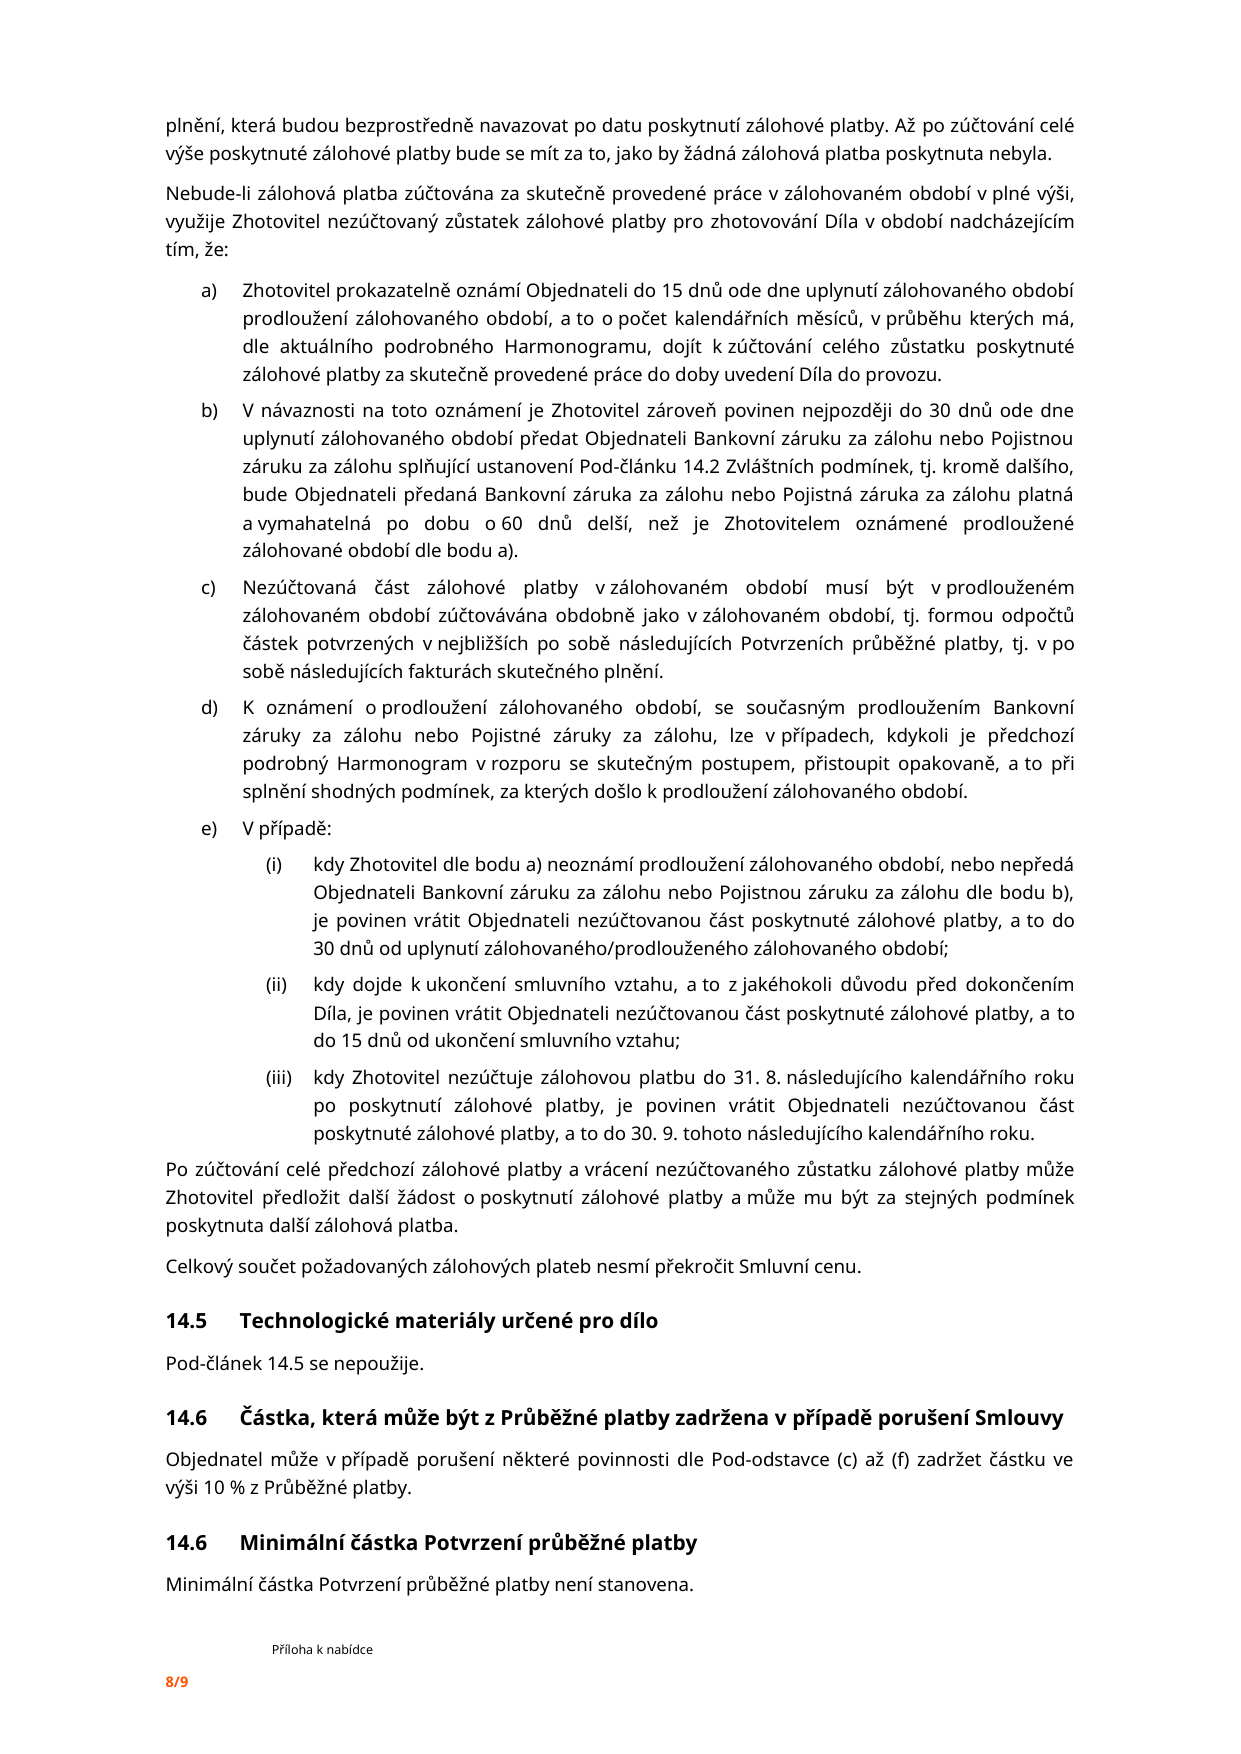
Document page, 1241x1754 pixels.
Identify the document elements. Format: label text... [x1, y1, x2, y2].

text Pod-článek 14.5 se nepoužije. [165, 1350, 1075, 1375]
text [165, 112, 1075, 166]
text K oznámení o prodloužení zálohovaného období, se současným prodloužením Bankovní záruky za zálohu nebo Pojistné záruky za zálohu, lze v případech, kdykoli je předchozí podrobný Harmonogram v rozporu se skutečným postupem, přistoupit opakovaně, a to při splnění shodných podmínek, za kterých došlo k prodloužení zálohovaného období. [201, 694, 1075, 804]
text Nebude-li zálohová platba zúčtována za skutečně provedené práce v zálohovaném období v plné výši, využije Zhotovitel nezúčtovaný zůstatek zálohové platby pro zhotovování Díla v období nadcházejícím tím, že: [165, 181, 1075, 262]
text V návaznosti na toto oznámení je Zhotovitel zároveň povinen nejpozději do 30 dnů ode dne uplynutí zálohovaného období předat Objednateli Bankovní záruku za zálohu nebo Pojistnou záruku za zálohu splňující ustanovení Pod-článku 14.2 Zvláštních podmínek, tj. kromě dalšího, bude Objednateli předaná Bankovní záruka za zálohu nebo Pojistná záruka za zálohu platná a vymahatelná po dobu o 60 dnů delší, než je Zhotovitelem oznámené prodloužené zálohované období dle bodu a). [201, 398, 1075, 563]
text 14.5 Technologické materiály určené pro dílo [165, 1306, 1075, 1334]
text 14.6 Částka, která může být z Průběžné platby zadržena v případě porušení Smlouvy [165, 1403, 1075, 1431]
text Objednatel může v případě porušení některé povinnosti dle Pod-odstavce (c) až (f) zadržet částku ve výši 10 % z Průběžné platby. [165, 1447, 1075, 1500]
list Zhotovitel prokazatelně oznámí Objednateli do 15 dnů ode dne uplynutí zálohovaného období prodloužení zálohovaného období, a to o počet kalendářních měsíců, v průběhu kterých má, dle aktuálního podrobného Harmonogramu, dojít k zúčtování celého zůstatku poskytnuté zálohové platby za skutečně provedené práce do doby uvedení Díla do provozu. [201, 277, 1075, 387]
text Minimální částka Potvrzení průběžné platby není stanovena. [165, 1571, 1075, 1597]
text Nezúčtovaná část zálohové platby v zálohovaném období musí být v prodlouženém zálohovaném období zúčtovávána obdobně jako v zálohovaném období, tj. formou odpočtů částek potvrzených v nejbližších po sobě následujících Potvrzeních průběžné platby, tj. v po sobě následujících fakturách skutečného plnění. [201, 574, 1075, 684]
text Po zúčtování celé předchozí zálohové platby a vrácení nezúčtovaného zůstatku zálohové platby může Zhotovitel předložit další žádost o poskytnutí zálohové platby a může mu být za stejných podmínek poskytnuta další zálohová platba. [165, 1157, 1075, 1238]
text 14.6 Minimální částka Potvrzení průběžné platby [165, 1528, 1075, 1556]
text kdy dojde k ukončení smluvního vztahu, a to z jakéhokoli důvodu před dokončením Díla, je povinen vrátit Objednateli nezúčtovanou část poskytnuté zálohové platby, a to do 15 dnů od ukončení smluvního vztahu; [266, 972, 1075, 1053]
text Celkový součet požadovaných zálohových plateb nesmí překročit Smluvní cenu. [165, 1253, 1075, 1279]
text kdy Zhotovitel dle bodu a) neoznámí prodloužení zálohovaného období, nebo nepředá Objednateli Bankovní záruku za zálohu nebo Pojistnou záruku za zálohu dle bodu b), je povinen vrátit Objednateli nezúčtovanou část poskytnuté zálohové platby, a to do 30 dnů od uplynutí zálohovaného/prodlouženého zálohovaného období; [266, 851, 1075, 961]
text V případě: [201, 815, 1075, 841]
text kdy Zhotovitel nezúčtuje zálohovou platbu do 31. 8. následujícího kalendářního roku po poskytnutí zálohové platby, je povinen vrátit Objednateli nezúčtovanou část poskytnuté zálohové platby, a to do 30. 9. tohoto následujícího kalendářního roku. [266, 1064, 1075, 1146]
